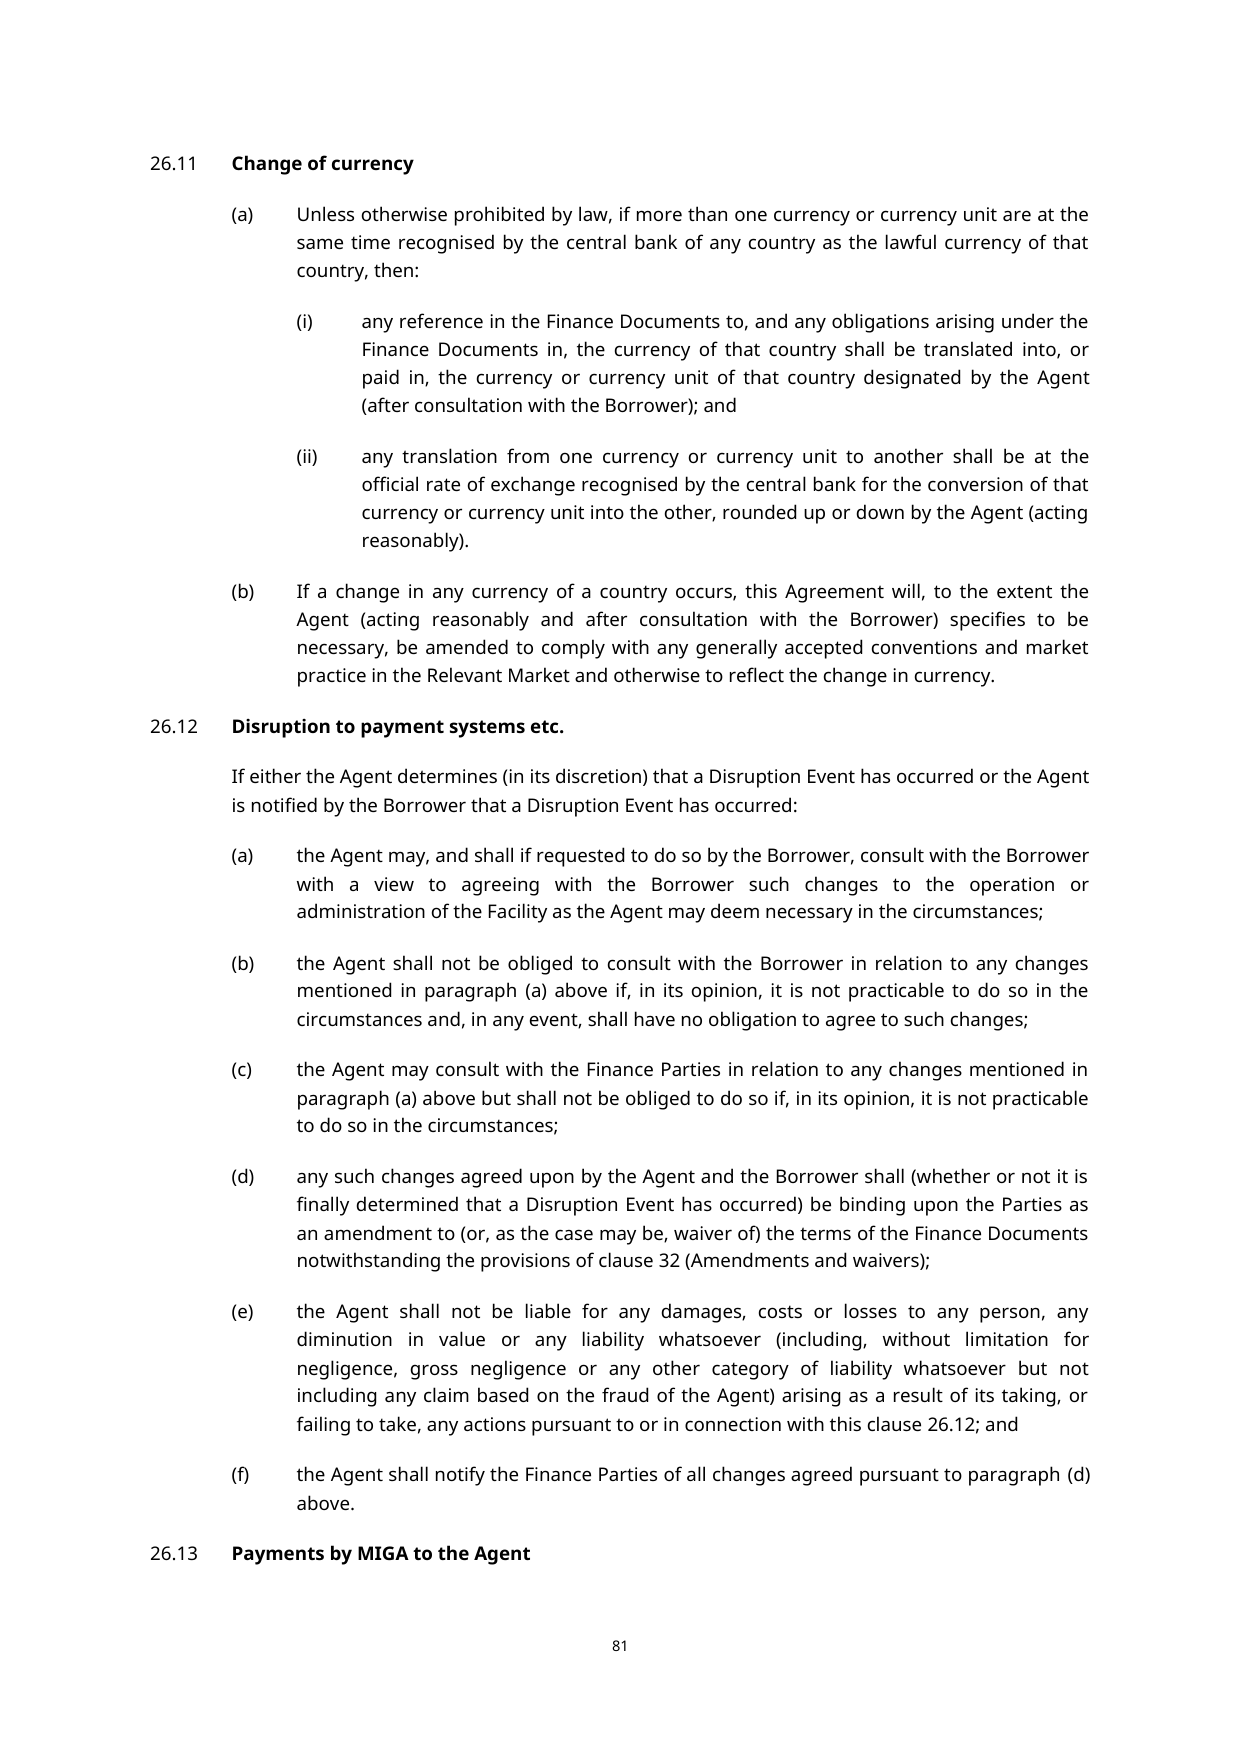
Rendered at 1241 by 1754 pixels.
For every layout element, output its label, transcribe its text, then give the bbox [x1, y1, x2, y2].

text any translation from one currency or currency unit to another shall be at the official rate of exchange recognised by the central bank for the conversion of that currency or currency unit into the other, rounded up or down by the Agent (acting reasonably). [296, 443, 1090, 552]
text Change of currency [150, 150, 1090, 176]
text the Agent shall not be liable for any damages, costs or losses to any person, any diminution in value or any liability whatsoever (including, without limitation for negligence, gross negligence or any other category of liability whatsoever but not including any claim based on the fraud of the Agent) arising as a result of its taking, or failing to take, any actions pursuant to or in connection with this clause ‎26.12; and [231, 1299, 1090, 1436]
text the Agent shall notify the Finance Parties of all changes agreed pursuant to paragraph (d) above. [231, 1462, 1090, 1515]
text any such changes agreed upon by the Agent and the Borrower shall (whether or not it is finally determined that a Disruption Event has occurred) be binding upon the Parties as an amendment to (or, as the case may be, waiver of) the terms of the Finance Documents notwithstanding the provisions of clause ‎32 (Amendments and waivers); [231, 1164, 1090, 1273]
text the Agent may consult with the Finance Parties in relation to any changes mentioned in paragraph (a) above but shall not be obliged to do so if, in its opinion, it is not practicable to do so in the circumstances; [231, 1057, 1090, 1138]
text If either the Agent determines (in its discretion) that a Disruption Event has occurred or the Agent is notified by the Borrower that a Disruption Event has occurred: [231, 764, 1090, 817]
text Payments by MIGA to the Agent [150, 1541, 1090, 1566]
text Unless otherwise prohibited by law, if more than one currency or currency unit are at the same time recognised by the central bank of any country as the lawful currency of that country, then: [231, 201, 1090, 282]
text If a change in any currency of a country occurs, this Agreement will, to the extent the Agent (acting reasonably and after consultation with the Borrower) specifies to be necessary, be amended to comply with any generally accepted conventions and market practice in the Relevant Market and otherwise to reflect the change in currency. [231, 578, 1090, 687]
text any reference in the Finance Documents to, and any obligations arising under the Finance Documents in, the currency of that country shall be translated into, or paid in, the currency or currency unit of that country designated by the Agent (after consultation with the Borrower); and [296, 308, 1090, 417]
text Disruption to payment systems etc. [150, 713, 1090, 738]
text the Agent shall not be obliged to consult with the Borrower in relation to any changes mentioned in paragraph (a) above if, in its opinion, it is not practicable to do so in the circumstances and, in any event, shall have no obligation to agree to such changes; [231, 950, 1090, 1031]
text the Agent may, and shall if requested to do so by the Borrower, consult with the Borrower with a view to agreeing with the Borrower such changes to the operation or administration of the Facility as the Agent may deem necessary in the circumstances; [231, 843, 1090, 924]
